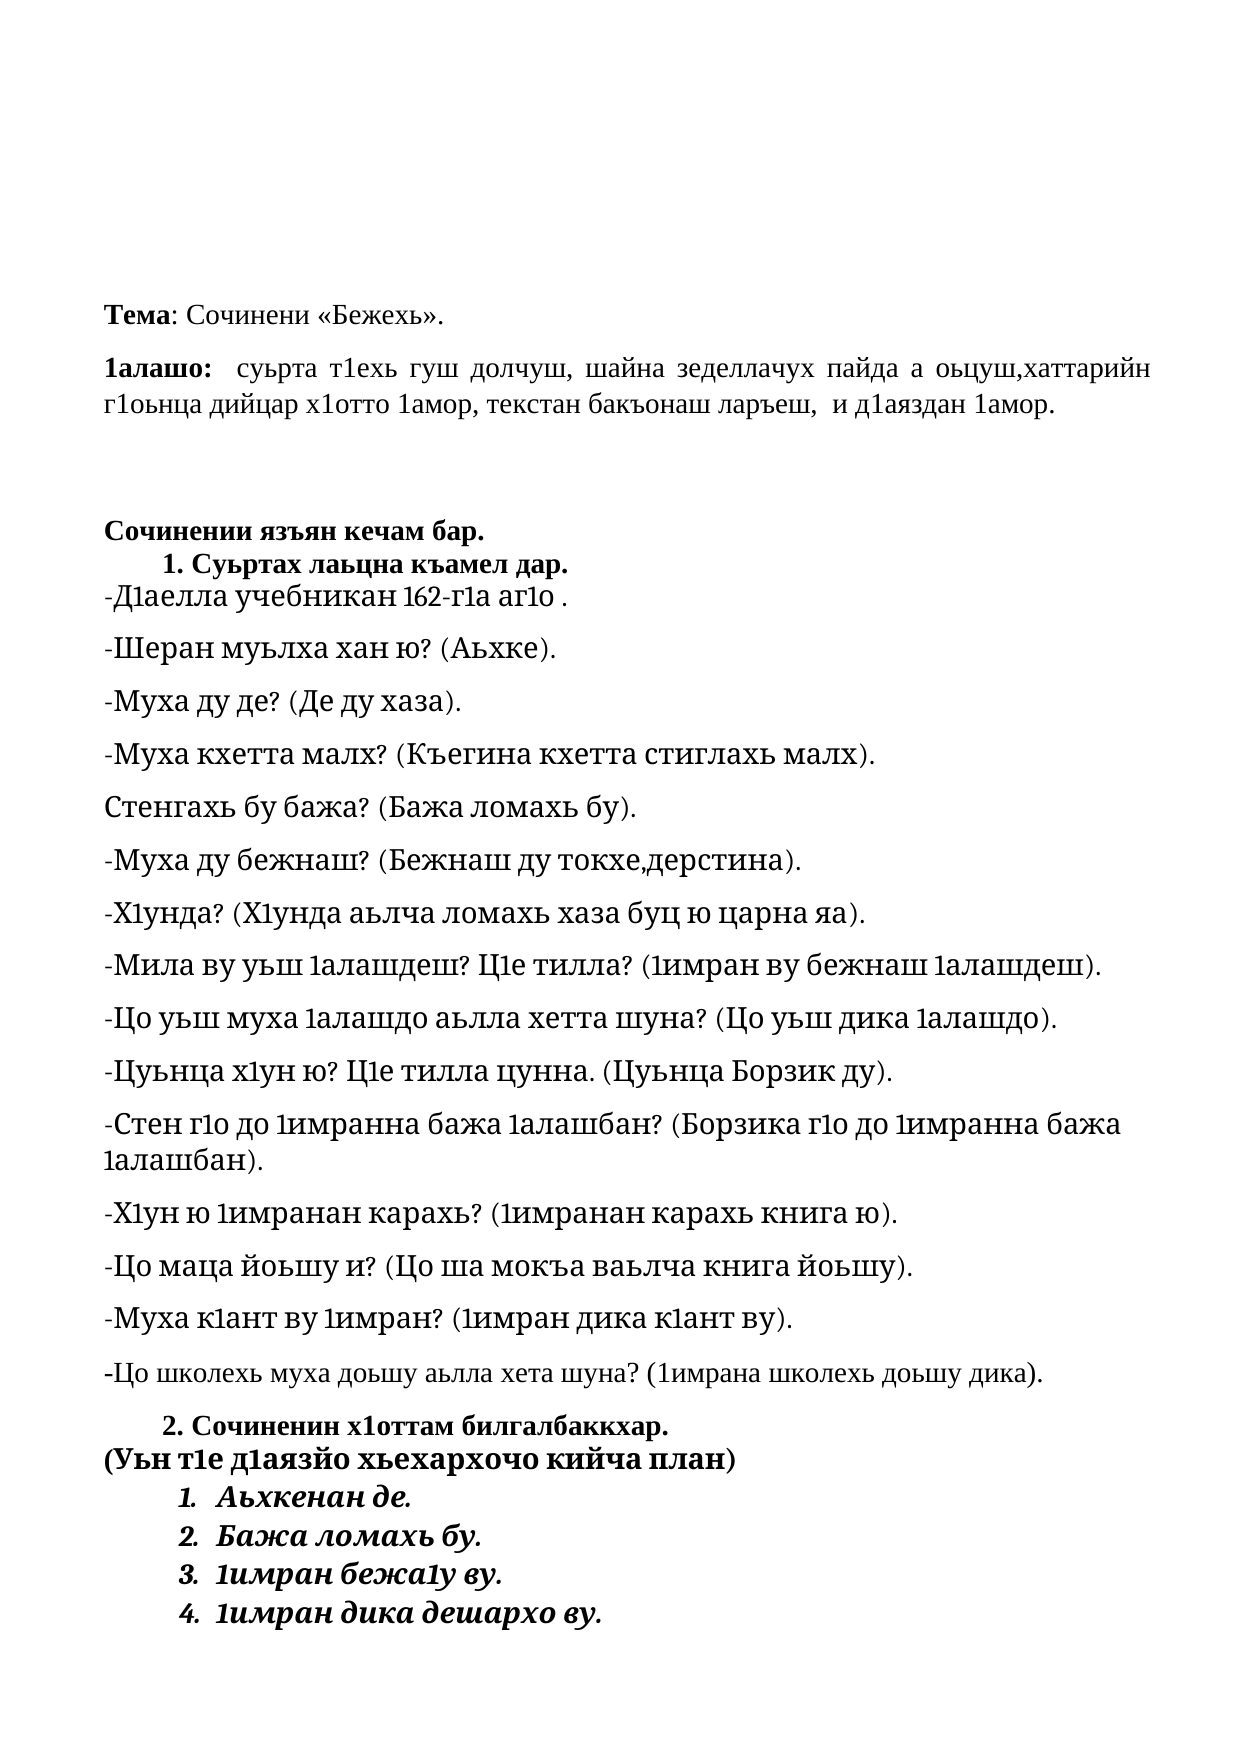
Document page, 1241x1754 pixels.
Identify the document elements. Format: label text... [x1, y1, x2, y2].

text -Цо уьш муха 1алашдо аьлла хетта шуна? (Цо уьш дика 1алашдо). [103, 1002, 1152, 1036]
text -Муха ду бежнаш? (Бежнаш ду токхе,дерстина). [103, 844, 1152, 877]
text (Уьн т1е д1аязйо хьехархочо кийча план) [103, 1442, 1152, 1476]
text -Муха к1ант ву 1имран? (1имран дика к1ант ву). [103, 1303, 1152, 1336]
text -Стен г1о до 1имранна бажа 1алашбан? (Борзика г1о до 1имранна бажа 1алашбан). [103, 1108, 1152, 1178]
text -Муха кхетта малх? (Къегина кхетта стиглахь малх). [103, 738, 1152, 772]
text Стенгахь бу бажа? (Бажа ломахь бу). [103, 791, 1152, 825]
list Аьхкенан де. [178, 1481, 1152, 1515]
list 1имран бежа1у ву. [178, 1558, 1152, 1592]
text 1алашо: суьрта т1ехь гуш долчуш, шайна зеделлачух пайда а оьцуш,хаттарийн г1оьнца дийцар х1отто 1амор, текстан бакъонаш ларъеш, и д1аяздан 1амор. [103, 350, 1152, 420]
text -Муха ду де? (Де ду хаза). [103, 686, 1152, 719]
text -Цо школехь муха доьшу аьлла хета шуна? (1имрана школехь доьшу дика). [103, 1355, 1152, 1389]
text 2. Сочиненин х1оттам билгалбаккхар. [103, 1408, 1152, 1442]
list 1имран дика дешархо ву. [178, 1597, 1152, 1631]
text Тема: Сочинени «Бежехь». [103, 297, 1152, 331]
text -Цуьнца х1ун ю? Ц1е тилла цунна. (Цуьнца Борзик ду). [103, 1055, 1152, 1089]
text Сочинении язъян кечам бар. [103, 513, 1152, 546]
text -Д1аелла учебникан 162-г1а аг1о . [103, 580, 1152, 613]
text -Цо маца йоьшу и? (Цо ша мокъа ваьлча книга йоьшу). [103, 1250, 1152, 1283]
text -Х1ун ю 1имранан карахь? (1имранан карахь книга ю). [103, 1197, 1152, 1231]
text -Мила ву уьш 1алашдеш? Ц1е тилла? (1имран ву бежнаш 1алашдеш). [103, 949, 1152, 983]
text -Х1унда? (Х1унда аьлча ломахь хаза буц ю царна яа). [103, 897, 1152, 930]
text 1. Суьртах лаьцна къамел дар. [103, 546, 1152, 580]
list Бажа ломахь бу. [178, 1520, 1152, 1553]
text -Шеран муьлха хан ю? (Аьхке). [103, 633, 1152, 666]
